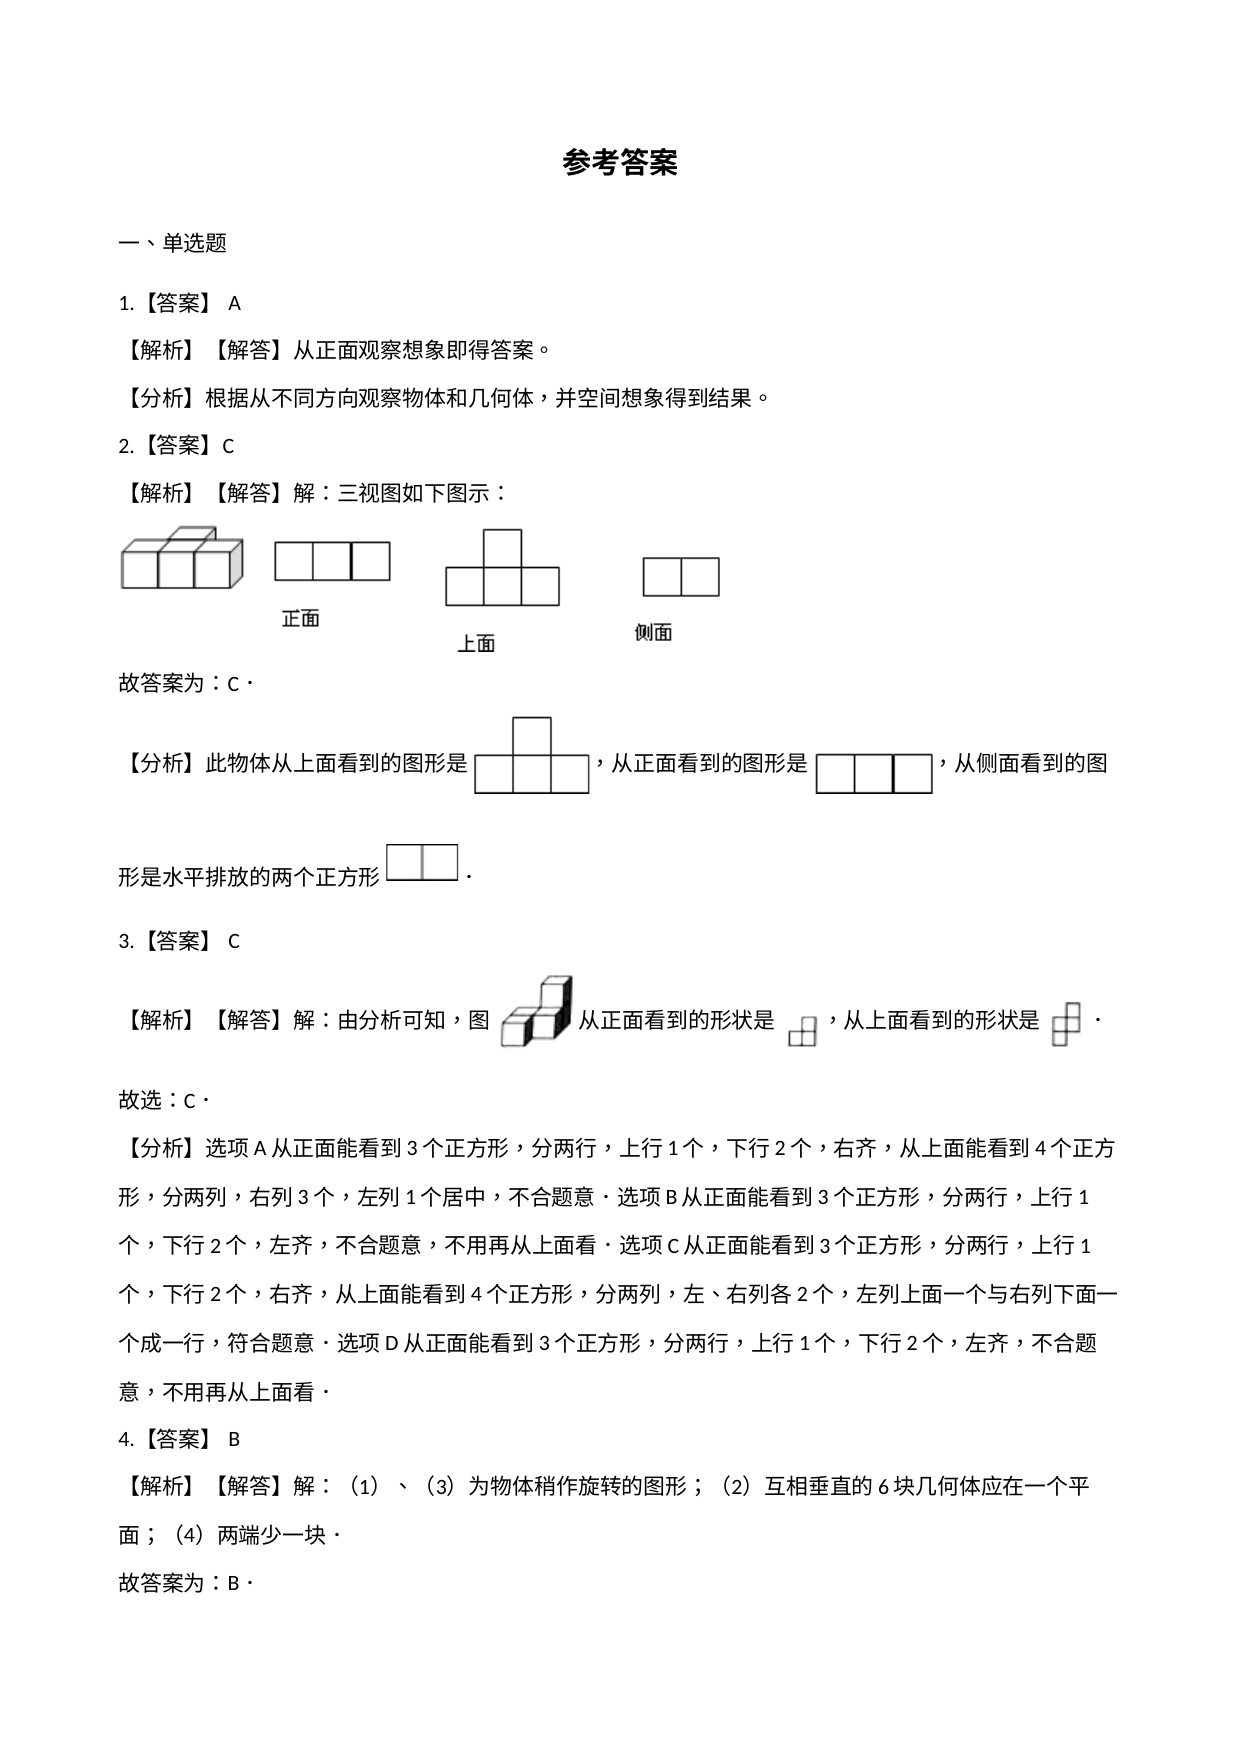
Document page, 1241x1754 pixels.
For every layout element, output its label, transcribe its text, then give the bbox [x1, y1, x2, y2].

text 参考答案 [118, 129, 1122, 194]
text 故答案为：C． [118, 667, 1122, 699]
text 1.【答案】 A [118, 287, 1122, 319]
text 【分析】选项A从正面能看到3个正方形，分两行，上行1个，下行2个，右齐，从上面能看到4个正方形，分两列，右列3个，左列1个居中，不合题意．选项B从正面能看到3个正方形，分两行，上行1个，下行2个，左齐，不合题意，不用再从上面看．选项C从正面能看到3个正方形，分两行，上行1个，下行2个，右齐，从上面能看到4个正方形，分两列，左、右列各2个，左列上面一个与右列下面一个成一行，符合题意．选项D从正面能看到3个正方形，分两行，上行1个，下行2个，左齐，不合题意，不用再从上面看． [118, 1131, 1122, 1408]
picture [1046, 993, 1087, 1053]
text 2.【答案】C [118, 429, 1122, 461]
picture [813, 751, 933, 794]
text 【解析】【解答】解：三视图如下图示： [118, 476, 1122, 509]
text 4.【答案】 B [118, 1423, 1122, 1455]
text 【分析】根据从不同方向观察物体和几何体，并空间想象得到结果。 [118, 381, 1122, 414]
picture [386, 844, 459, 881]
picture [495, 971, 579, 1053]
text 故答案为：B． [118, 1566, 1122, 1599]
text 故选：C． [118, 1084, 1122, 1117]
text 【解析】【解答】解：（1）、（3）为物体稍作旋转的图形；（2）互相垂直的6块几何体应在一个平面；（4）两端少一块． [118, 1470, 1122, 1551]
text 3.【答案】 C [118, 924, 1122, 957]
text 【解析】【解答】从正面观察想象即得答案。 [118, 334, 1122, 367]
text 【解析】【解答】解：由分析可知，图 从正面看到的形状是 ，从上面看到的形状是 ． [118, 972, 1122, 1069]
picture [781, 1012, 822, 1053]
picture [473, 714, 590, 794]
picture [118, 523, 720, 652]
text 【分析】此物体从上面看到的图形是 ，从正面看到的图形是 ，从侧面看到的图形是水平排放的两个正方形 ． [118, 714, 1122, 909]
text 一、单选题 [118, 227, 1122, 259]
